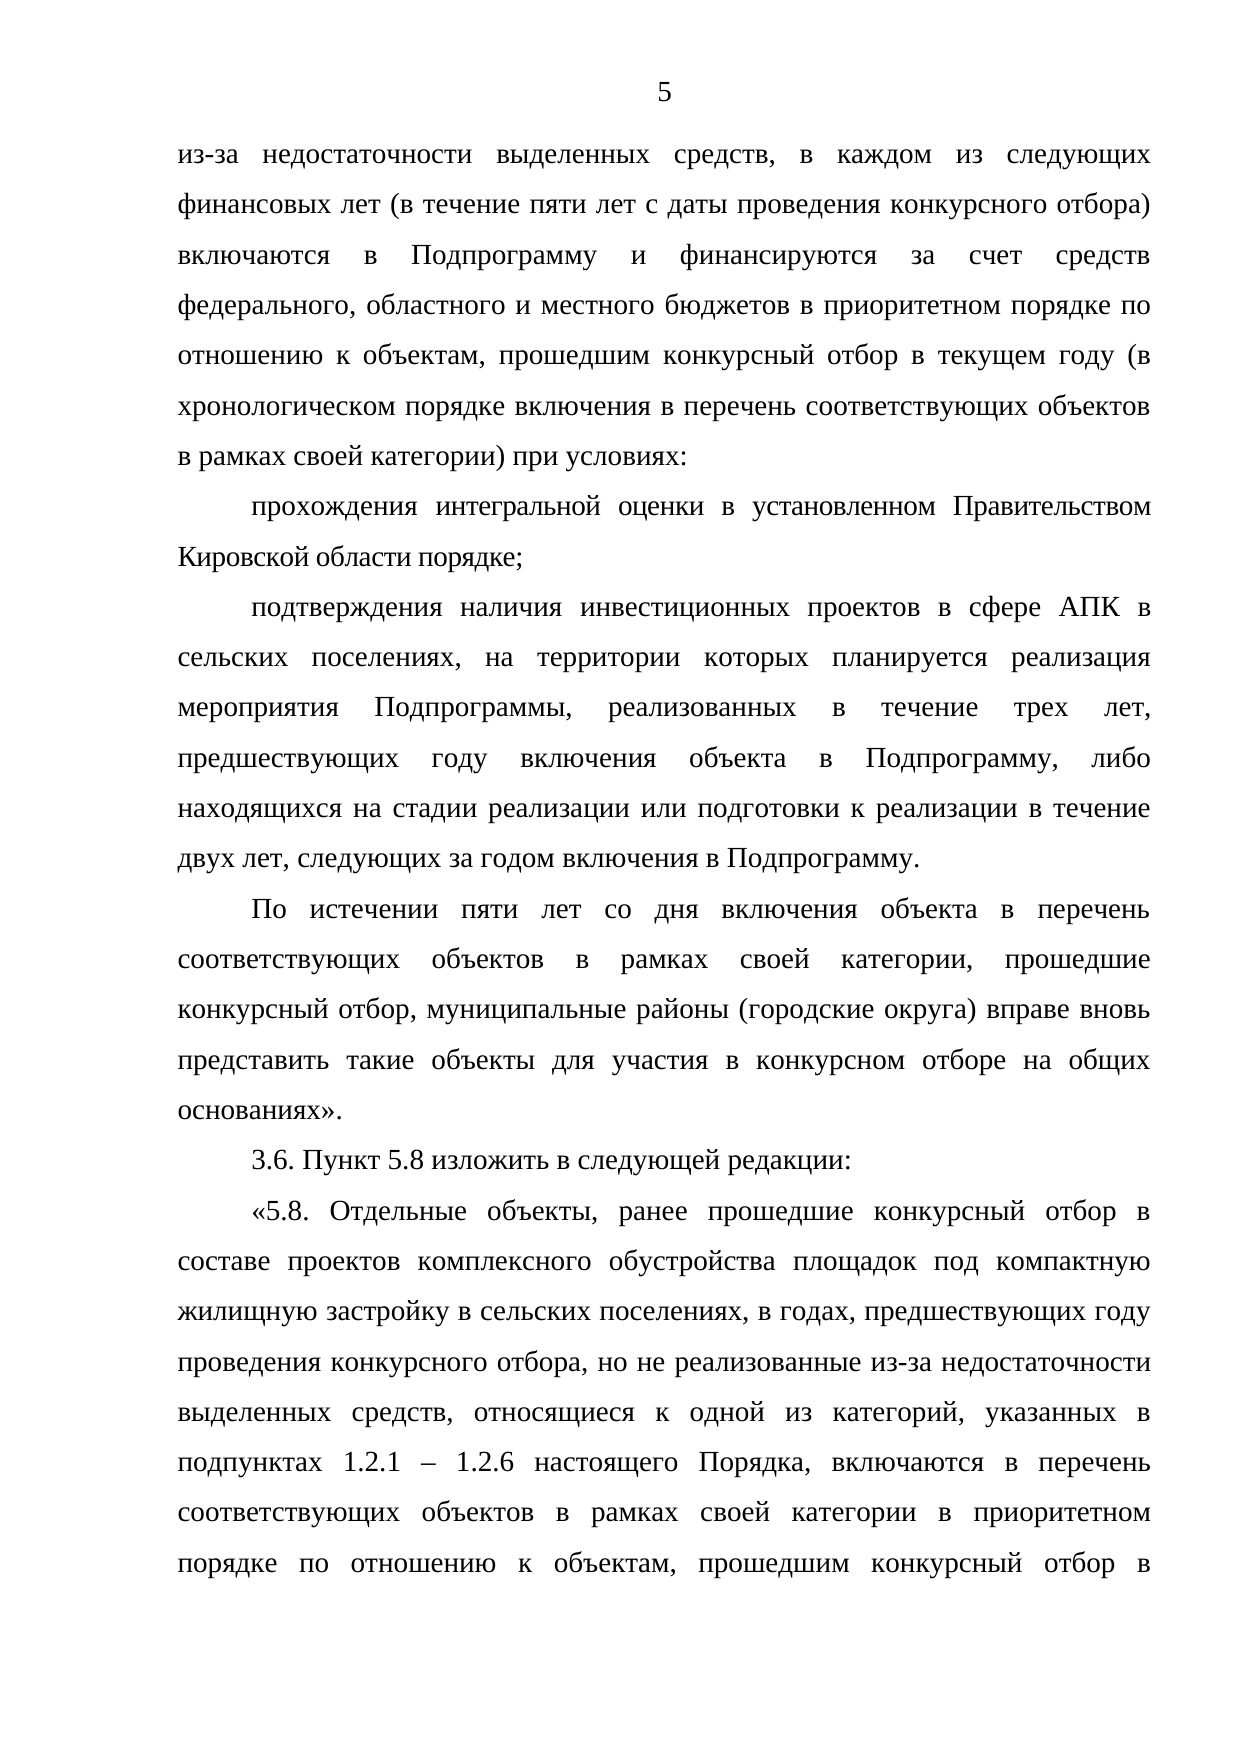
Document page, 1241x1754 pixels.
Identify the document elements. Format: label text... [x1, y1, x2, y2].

text подтверждения наличия инвестиционных проектов в сфере АПК в сельских поселениях, на территории которых планируется реализация мероприятия Подпрограммы, реализованных в течение трех лет, предшествующих году включения объекта в Подпрограмму, либо находящихся на стадии реализации или подготовки к реализации в течение двух лет, следующих за годом включения в Подпрограмму. [177, 589, 1152, 874]
text 3.6. Пункт 5.8 изложить в следующей редакции: [177, 1142, 1152, 1176]
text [177, 136, 1152, 472]
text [177, 1193, 1152, 1578]
text По истечении пяти лет со дня включения объекта в перечень соответствующих объектов в рамках своей категории, прошедшие конкурсный отбор, муниципальные районы (городские округа) вправе вновь представить такие объекты для участия в конкурсном отборе на общих основаниях». [177, 891, 1152, 1126]
text прохождения интегральной оценки в установленном Правительством Кировской области порядке; [177, 488, 1152, 572]
